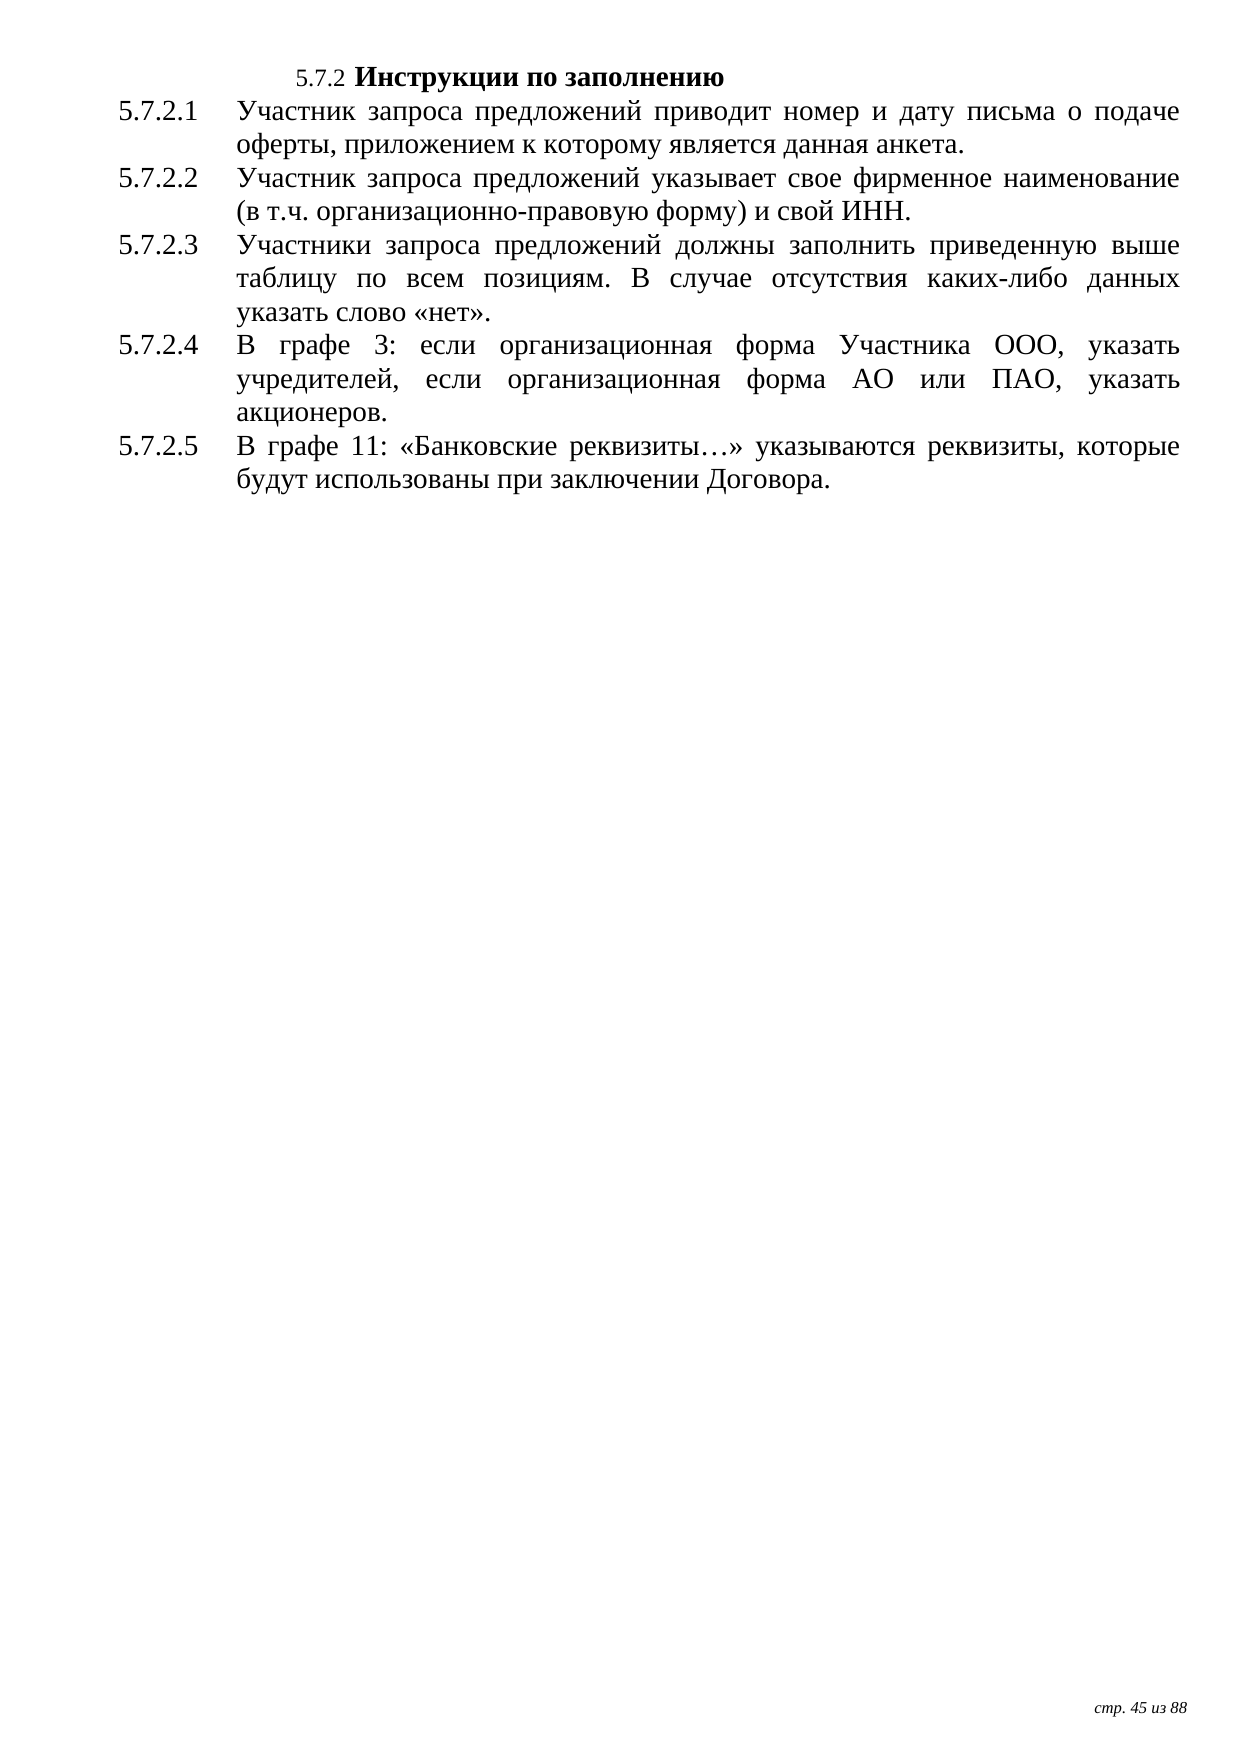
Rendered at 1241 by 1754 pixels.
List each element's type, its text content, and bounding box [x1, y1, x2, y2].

text В графе 11: «Банковские реквизиты…» указываются реквизиты, которые будут использованы при заключении Договора. [118, 428, 1181, 495]
text Участники запроса предложений должны заполнить приведенную выше таблицу по всем позициям. В случае отсутствия каких-либо данных указать слово «нет». [118, 227, 1181, 327]
text Участник запроса предложений указывает свое фирменное наименование (в т.ч. организационно-правовую форму) и свой ИНН. [118, 160, 1181, 227]
text Участник запроса предложений приводит номер и дату письма о подаче оферты, приложением к которому является данная анкета. [118, 93, 1181, 160]
text Инструкции по заполнению [236, 59, 1181, 93]
text В графе 3: если организационная форма Участника ООО, указать учредителей, если организационная форма АО или ПАО, указать акционеров. [118, 327, 1181, 428]
